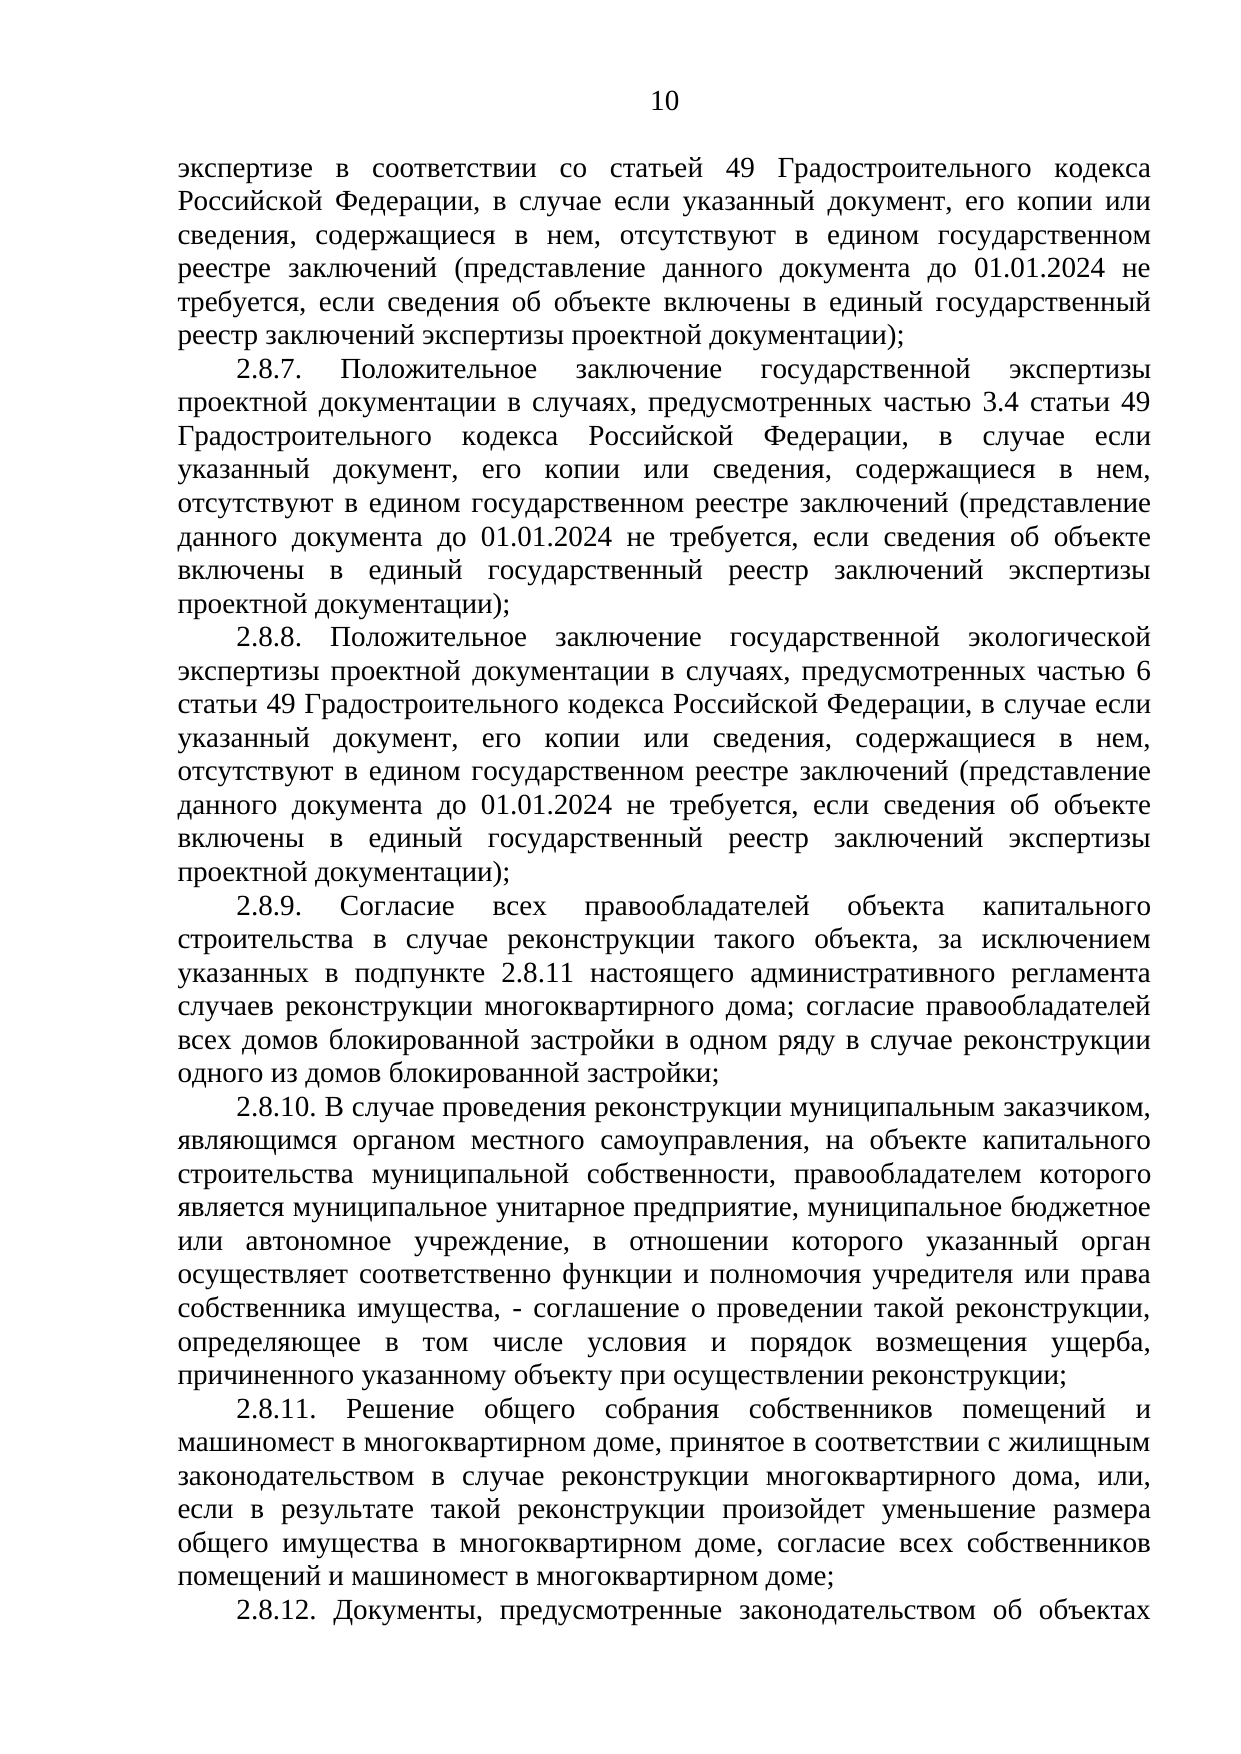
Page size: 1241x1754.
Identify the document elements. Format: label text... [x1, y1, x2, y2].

text 2.8.7. Положительное заключение государственной экспертизы проектной документации в случаях, предусмотренных частью 3.4 статьи 49 Градостроительного кодекса Российской Федерации, в случае если указанный документ, его копии или сведения, содержащиеся в нем, отсутствуют в едином государственном реестре заключений (представление данного документа до 01.01.2024 не требуется, если сведения об объекте включены в единый государственный реестр заключений экспертизы проектной документации); [177, 351, 1152, 619]
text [177, 150, 1152, 351]
text 2.8.9. Согласие всех правообладателей объекта капитального строительства в случае реконструкции такого объекта, за исключением указанных в подпункте 2.8.11 настоящего административного регламента случаев реконструкции многоквартирного дома; согласие правообладателей всех домов блокированной застройки в одном ряду в случае реконструкции одного из домов блокированной застройки; [177, 888, 1152, 1089]
text 2.8.11. Решение общего собрания собственников помещений и машиномест в многоквартирном доме, принятое в соответствии с жилищным законодательством в случае реконструкции многоквартирного дома, или, если в результате такой реконструкции произойдет уменьшение размера общего имущества в многоквартирном доме, согласие всех собственников помещений и машиномест в многоквартирном доме; [177, 1391, 1152, 1592]
text 2.8.10. В случае проведения реконструкции муниципальным заказчиком, являющимся органом местного самоуправления, на объекте капитального строительства муниципальной собственности, правообладателем которого является муниципальное унитарное предприятие, муниципальное бюджетное или автономное учреждение, в отношении которого указанный орган осуществляет соответственно функции и полномочия учредителя или права собственника имущества, - соглашение о проведении такой реконструкции, определяющее в том числе условия и порядок возмещения ущерба, причиненного указанному объекту при осуществлении реконструкции; [177, 1089, 1152, 1391]
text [177, 1592, 1152, 1626]
text 2.8.8. Положительное заключение государственной экологической экспертизы проектной документации в случаях, предусмотренных частью 6 статьи 49 Градостроительного кодекса Российской Федерации, в случае если указанный документ, его копии или сведения, содержащиеся в нем, отсутствуют в едином государственном реестре заключений (представление данного документа до 01.01.2024 не требуется, если сведения об объекте включены в единый государственный реестр заключений экспертизы проектной документации); [177, 619, 1152, 888]
